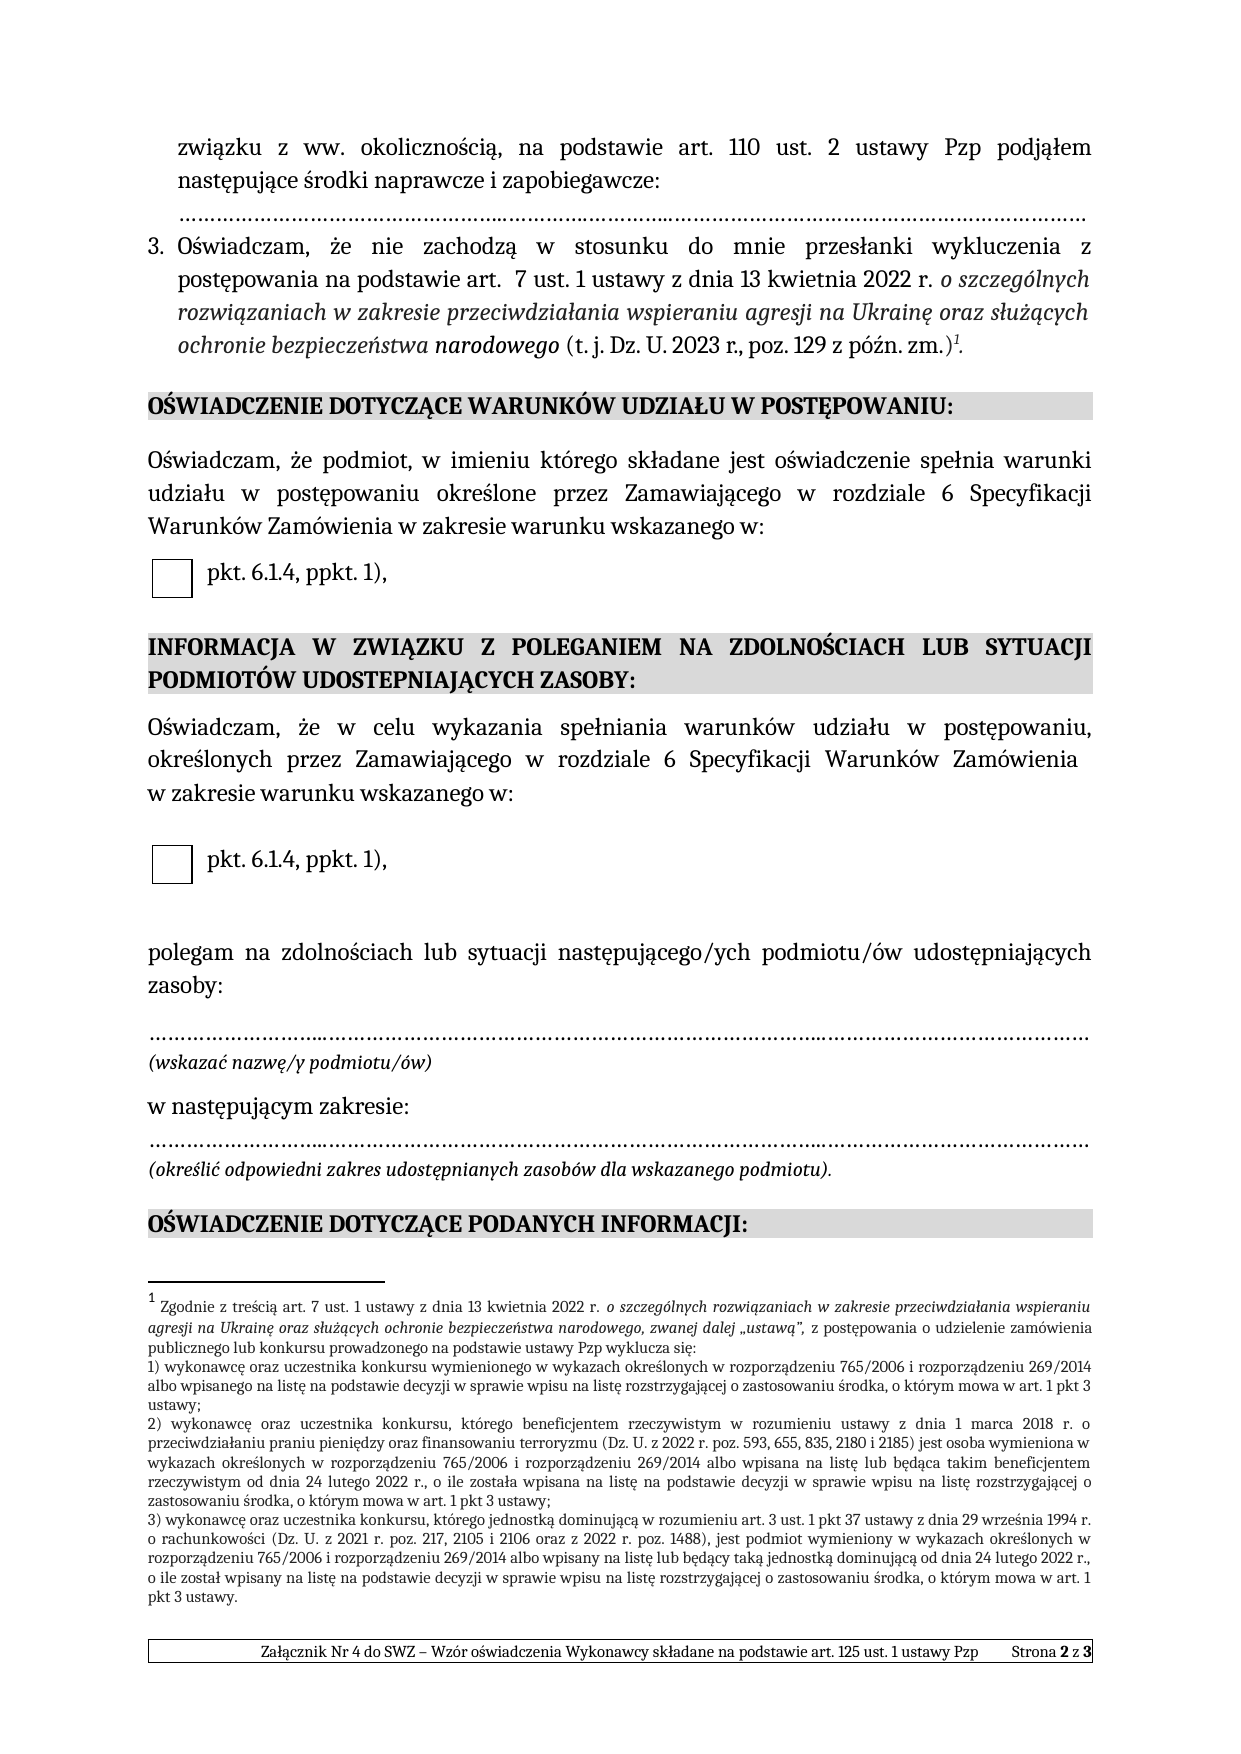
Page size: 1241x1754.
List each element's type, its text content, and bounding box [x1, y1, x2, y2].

text (określić odpowiedni zakres udostępnianych zasobów dla wskazanego podmiotu). [148, 1158, 1093, 1182]
text (wskazać nazwę/y podmiotu/ów) [148, 1051, 1093, 1075]
text Oświadczam, że podmiot, w imieniu którego składane jest oświadczenie spełnia warunki udziału w postępowaniu określone przez Zamawiającego w rozdziale 6 Specyfikacji Warunków Zamówienia w zakresie warunku wskazanego w: [148, 446, 1093, 540]
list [148, 133, 1093, 195]
text ………………………..……………………………………………………………………..…………………………………… [148, 1018, 1093, 1047]
text OŚWIADCZENIE DOTYCZĄCE WARUNKÓW UDZIAŁU W POSTĘPOWANIU: [148, 392, 1093, 420]
list pkt. 6.1.4, ppkt. 1), [162, 844, 1093, 873]
text polegam na zdolnościach lub sytuacji następującego/ych podmiotu/ów udostępniających zasoby: [148, 938, 1093, 1000]
list ……………………………………………..………….…………..………………………………………………………… [177, 199, 1093, 228]
text INFORMACJA W ZWIĄZKU Z POLEGANIEM NA ZDOLNOŚCIACH LUB SYTUACJI PODMIOTÓW UDOSTEPNIAJĄCYCH ZASOBY: [148, 633, 1093, 694]
text ………………………..……………………………………………………………………..…………………………………… [148, 1125, 1093, 1154]
list pkt. 6.1.4, ppkt. 1), [162, 558, 1093, 587]
text Oświadczam, że w celu wykazania spełniania warunków udziału w postępowaniu, określonych przez Zamawiającego w rozdziale 6 Specyfikacji Warunków Zamówienia w zakresie warunku wskazanego w: [148, 712, 1093, 807]
text OŚWIADCZENIE DOTYCZĄCE PODANYCH INFORMACJI: [148, 1209, 1093, 1238]
list Oświadczam, że nie zachodzą w stosunku do mnie przesłanki wykluczenia z postępowania na podstawie art. 7 ust. 1 ustawy z dnia 13 kwietnia 2022 r. o szczególnych rozwiązaniach w zakresie przeciwdziałania wspieraniu agresji na Ukrainę oraz służących ochronie bezpieczeństwa narodowego (t. j. Dz. U. 2023 r., poz. 129 z późn. zm.). [148, 232, 1093, 360]
text w następującym zakresie: [148, 1092, 1093, 1121]
